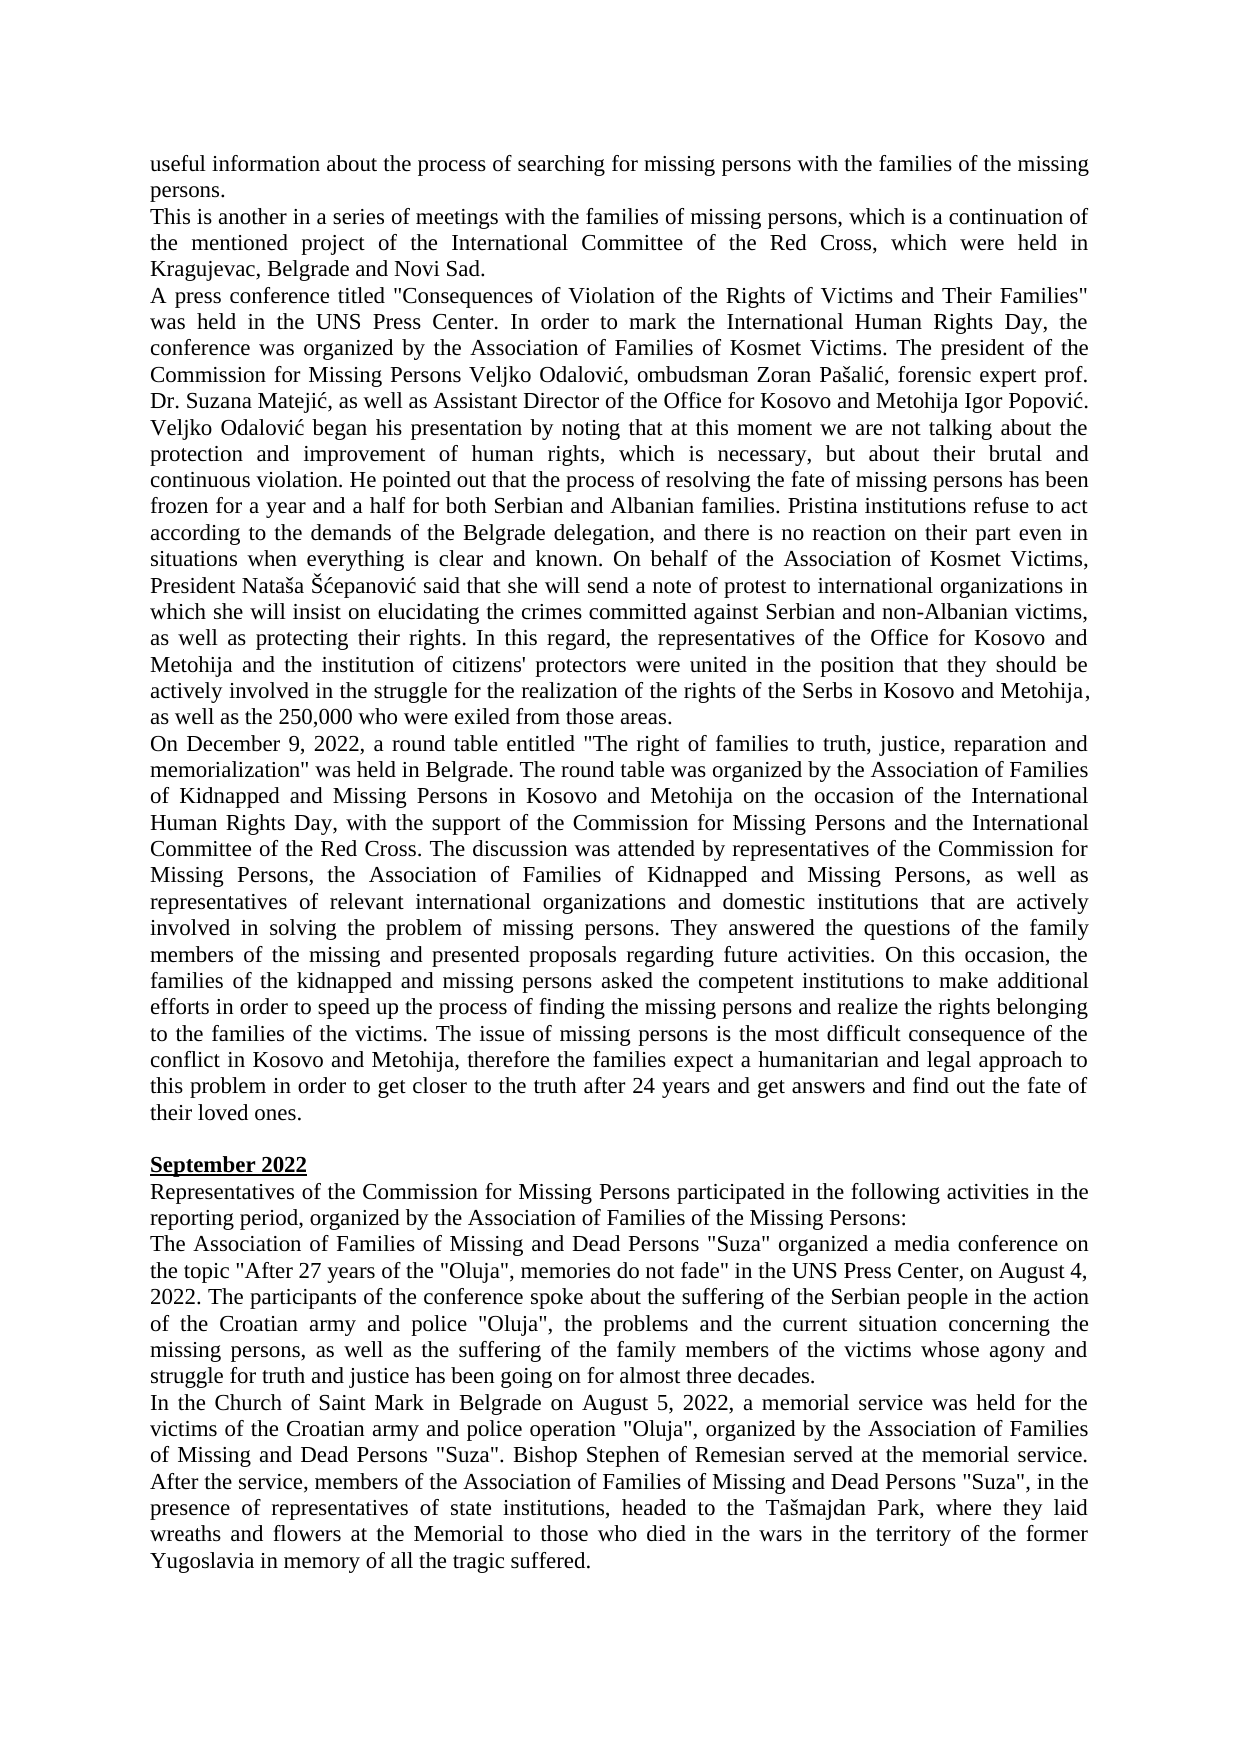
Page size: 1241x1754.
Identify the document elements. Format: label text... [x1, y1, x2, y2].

text In the Church of Saint Mark in Belgrade on August 5, 2022, a memorial service was held for the victims of the Croatian army and police operation "Oluja", organized by the Association of Families of Missing and Dead Persons "Suza". Bishop Stephen of Remesian served at the memorial service. After the service, members of the Association of Families of Missing and Dead Persons "Suza", in the presence of representatives of state institutions, headed to the Tašmajdan Park, where they laid wreaths and flowers at the Memorial to those who died in the wars in the territory of the former Yugoslavia in memory of all the tragic suffered. [150, 1389, 1090, 1573]
text September 2022 [150, 1151, 1090, 1178]
text A press conference titled "Consequences of Violation of the Rights of Victims and Their Families" was held in the UNS Press Center. In order to mark the International Human Rights Day, the conference was organized by the Association of Families of Kosmet Victims. The president of the Commission for Missing Persons Veljko Odalović, ombudsman Zoran Pašalić, forensic expert prof. Dr. Suzana Matejić, as well as Assistant Director of the Office for Kosovo and Metohija Igor Popović. [150, 282, 1090, 413]
text Representatives of the Commission for Missing Persons participated in the following activities in the reporting period, organized by the Association of Families of the Missing Persons: [150, 1178, 1090, 1231]
text The Association of Families of Missing and Dead Persons "Suza" organized a media conference on the topic "After 27 years of the "Oluja", memories do not fade" in the UNS Press Center, on August 4, 2022. The participants of the conference spoke about the suffering of the Serbian people in the action of the Croatian army and police "Oluja", the problems and the current situation concerning the missing persons, as well as the suffering of the family members of the victims whose agony and struggle for truth and justice has been going on for almost three decades. [150, 1231, 1090, 1389]
text This is another in a series of meetings with the families of missing persons, which is a continuation of the mentioned project of the International Committee of the Red Cross, which were held in Kragujevac, Belgrade and Novi Sad. [150, 203, 1090, 282]
text Veljko Odalović began his presentation by noting that at this moment we are not talking about the protection and improvement of human rights, which is necessary, but about their brutal and continuous violation. He pointed out that the process of resolving the fate of missing persons has been frozen for a year and a half for both Serbian and Albanian families. Pristina institutions refuse to act according to the demands of the Belgrade delegation, and there is no reaction on their part even in situations when everything is clear and known. On behalf of the Association of Kosmet Victims, President Nataša Šćepanović said that she will send a note of protest to international organizations in which she will insist on elucidating the crimes committed against Serbian and non-Albanian victims, as well as protecting their rights. In this regard, the representatives of the Office for Kosovo and Metohija and the institution of citizens' protectors were united in the position that they should be actively involved in the struggle for the realization of the rights of the Serbs in Kosovo and Metohija, as well as the 250,000 who were exiled from those areas. [150, 413, 1090, 730]
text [150, 150, 1090, 203]
text On December 9, 2022, a round table entitled "The right of families to truth, justice, reparation and memorialization" was held in Belgrade. The round table was organized by the Association of Families of Kidnapped and Missing Persons in Kosovo and Metohija on the occasion of the International Human Rights Day, with the support of the Commission for Missing Persons and the International Committee of the Red Cross. The discussion was attended by representatives of the Commission for Missing Persons, the Association of Families of Kidnapped and Missing Persons, as well as representatives of relevant international organizations and domestic institutions that are actively involved in solving the problem of missing persons. They answered the questions of the family members of the missing and presented proposals regarding future activities. On this occasion, the families of the kidnapped and missing persons asked the competent institutions to make additional efforts in order to speed up the process of finding the missing persons and realize the rights belonging to the families of the victims. The issue of missing persons is the most difficult consequence of the conflict in Kosovo and Metohija, therefore the families expect a humanitarian and legal approach to this problem in order to get closer to the truth after 24 years and get answers and find out the fate of their loved ones. [150, 730, 1090, 1125]
